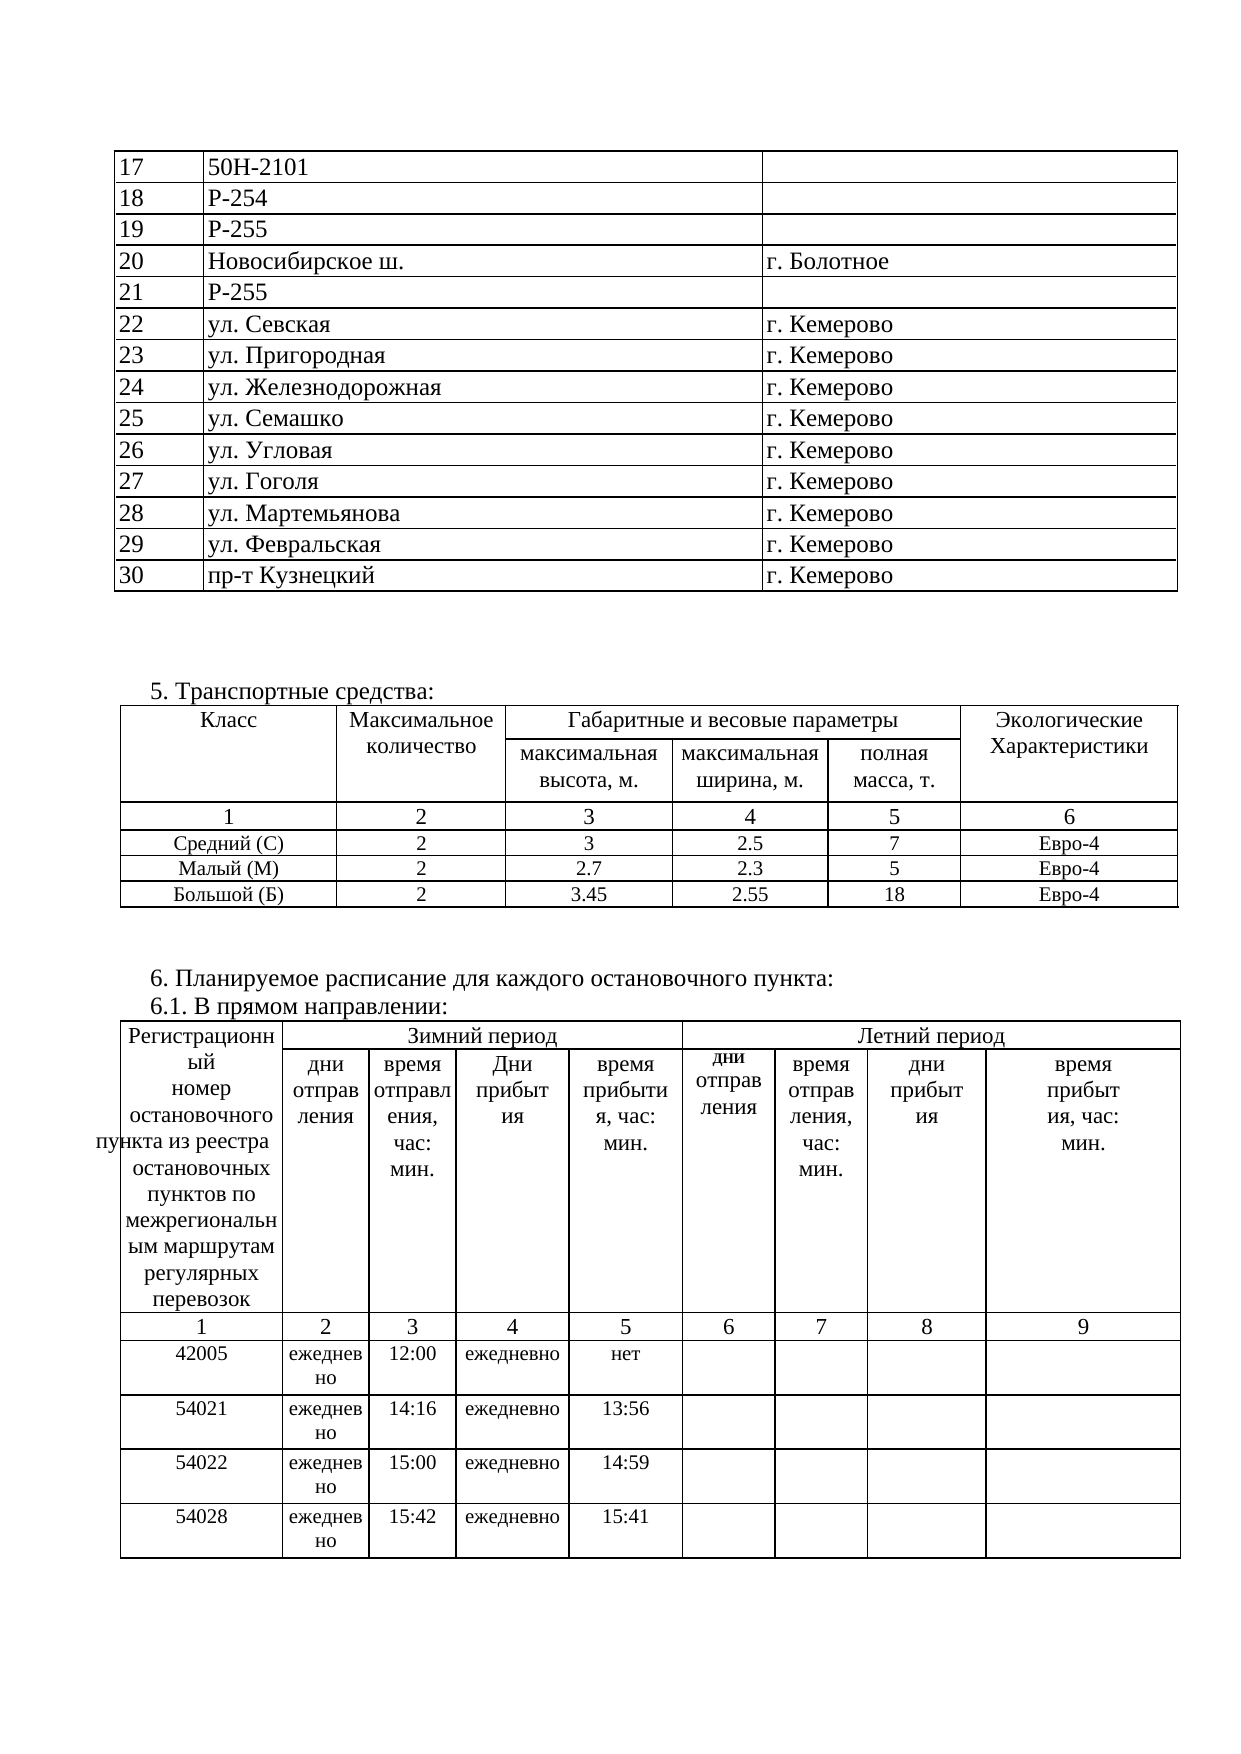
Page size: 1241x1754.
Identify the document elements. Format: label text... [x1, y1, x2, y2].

table_cell 3.45 [506, 882, 672, 906]
table_cell 5 [829, 803, 960, 829]
table_cell [776, 1396, 867, 1448]
table_cell г. Кемерово [763, 465, 1177, 496]
table_cell Р-255 [204, 277, 762, 307]
table_cell 5 [570, 1313, 682, 1339]
table_cell 23 [115, 340, 203, 370]
table_cell Средний (С) [121, 831, 336, 855]
table_cell г. Кемерово [763, 433, 1177, 464]
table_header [121, 1022, 282, 1312]
table_cell ул. Семашко [204, 403, 762, 433]
table_cell 4 [673, 803, 827, 829]
text 6. Планируемое расписание для каждого остановочного пункта: [150, 963, 1090, 991]
table_cell 2 [337, 856, 505, 880]
table_cell 7 [829, 831, 960, 855]
table_cell Новосибирское ш. [204, 246, 762, 276]
table_cell ежедневно [457, 1504, 568, 1557]
table_cell [868, 1396, 985, 1448]
table_cell [763, 152, 1177, 181]
table_cell 1 [121, 803, 336, 829]
table_cell ежедневно [457, 1450, 568, 1503]
table_cell Большой (Б) [121, 882, 336, 906]
table_cell 2.5 [673, 831, 827, 855]
table_cell г. Кемерово [763, 307, 1177, 339]
table_cell [987, 1450, 1180, 1503]
table_cell дни отправ ления [283, 1050, 368, 1312]
table_cell Дни прибыт ия [457, 1050, 568, 1312]
table_cell 5 [829, 856, 960, 880]
table_cell ежедневно [283, 1341, 368, 1394]
table_cell [763, 276, 1177, 307]
table_cell Евро-4 [961, 856, 1177, 880]
table_cell 12:00 [370, 1341, 455, 1394]
table_cell 54022 [121, 1450, 282, 1503]
table_header Габаритные и весовые параметры [506, 706, 960, 738]
table_cell ежедневно [283, 1396, 368, 1448]
table_cell [868, 1450, 985, 1503]
table_cell полная масса, т. [829, 740, 960, 801]
table_cell г. Кемерово [763, 339, 1177, 370]
table_cell [763, 213, 1177, 244]
table_cell [683, 1396, 774, 1448]
table_cell [683, 1341, 774, 1394]
table_cell [868, 1504, 985, 1557]
table_cell 50Н-2101 [204, 152, 762, 181]
table_header Летний период [683, 1022, 1180, 1048]
table_cell 29 [115, 529, 203, 559]
table_cell [776, 1504, 867, 1557]
table_cell 8 [868, 1313, 985, 1339]
table_cell 1 [121, 1313, 282, 1339]
table_cell 19 [115, 214, 203, 244]
table_cell 22 [115, 308, 203, 339]
text 5. Транспортные средства: [150, 676, 1090, 704]
table_cell 18 [829, 882, 960, 906]
table_cell 4 [457, 1313, 568, 1339]
table_cell 21 [115, 277, 203, 307]
table_cell 2 [337, 831, 505, 855]
table_cell 3 [506, 831, 672, 855]
table_cell 42005 [121, 1341, 282, 1394]
table_cell время отправл ения, час: мин. [370, 1050, 455, 1312]
table_cell ДНИ отправ ления [683, 1050, 774, 1312]
text 6.1. В прямом направлении: [150, 991, 1090, 1020]
table_cell максимальная ширина, м. [673, 740, 827, 801]
table_cell 54028 [121, 1504, 282, 1557]
table_cell ул. Угловая [204, 435, 762, 464]
table_cell время прибыти я, час: мин. [570, 1050, 682, 1312]
table_cell 3 [506, 803, 672, 829]
table_cell 18 [115, 183, 203, 213]
table_header Экологические Характеристики [961, 706, 1177, 801]
table_cell 2 [337, 882, 505, 906]
table_cell 2.55 [673, 882, 827, 906]
table_cell [987, 1504, 1180, 1557]
table_cell дни прибыт ия [868, 1050, 985, 1312]
table_cell 2.3 [673, 856, 827, 880]
table_cell 27 [115, 466, 203, 496]
table_header Максимальное количество [337, 706, 505, 801]
table_cell Р-255 [204, 215, 762, 244]
table_cell ежедневно [457, 1341, 568, 1394]
table_cell 24 [115, 371, 203, 402]
table_header Зимний период [283, 1022, 682, 1048]
table_cell [683, 1450, 774, 1503]
table_cell 13:56 [570, 1396, 682, 1448]
table_header Класс [121, 706, 336, 801]
table_cell [683, 1504, 774, 1557]
table_cell 2 [337, 803, 505, 829]
table_cell [987, 1396, 1180, 1448]
table_cell 54021 [121, 1396, 282, 1448]
table_cell [763, 181, 1177, 213]
table_cell нет [570, 1341, 682, 1394]
table_cell ул. Мартемьянова [204, 498, 762, 527]
table_cell 15:00 [370, 1450, 455, 1503]
table_cell г. Кемерово [763, 402, 1177, 433]
table_cell 6 [961, 803, 1177, 829]
table_cell ежедневно [457, 1396, 568, 1448]
table_cell г. Кемерово [763, 528, 1177, 559]
table_cell 3 [370, 1313, 455, 1339]
table_cell 25 [115, 403, 203, 433]
table_cell Евро-4 [961, 882, 1177, 906]
table_cell время отправ ления, час: мин. [776, 1050, 867, 1312]
table_cell 20 [115, 245, 203, 276]
table_cell 17 [115, 152, 203, 181]
table_cell [868, 1341, 985, 1394]
table_cell ул. Железнодорожная [204, 372, 762, 402]
table_cell 9 [987, 1313, 1180, 1339]
table_cell время прибыт ия, час: мин. [987, 1050, 1180, 1312]
table_cell ул. Февральская [204, 529, 762, 559]
table_cell [776, 1341, 867, 1394]
table_cell 2.7 [506, 856, 672, 880]
table_cell 15:42 [370, 1504, 455, 1557]
table_cell ул. Севская [204, 309, 762, 339]
table_cell 7 [776, 1313, 867, 1339]
table_cell 26 [115, 434, 203, 464]
table_cell ул. Пригородная [204, 340, 762, 370]
table_cell [776, 1450, 867, 1503]
table_cell 14:59 [570, 1450, 682, 1503]
table_cell [987, 1341, 1180, 1394]
table_cell 2 [283, 1313, 368, 1339]
table_cell Р-254 [204, 183, 762, 213]
table_cell г. Кемерово [763, 370, 1177, 402]
table_cell 6 [683, 1313, 774, 1339]
table_cell 14:16 [370, 1396, 455, 1448]
table_cell 28 [115, 497, 203, 527]
table_cell г. Кемерово [763, 559, 1177, 590]
table_cell пр-т Кузнецкий [204, 561, 762, 590]
table_cell г. Болотное [763, 244, 1177, 276]
table_cell 15:41 [570, 1504, 682, 1557]
table_cell максимальная высота, м. [506, 740, 672, 801]
table_cell г. Кемерово [763, 496, 1177, 527]
table_cell ул. Гоголя [204, 466, 762, 496]
table_cell ежедневно [283, 1450, 368, 1503]
table_cell ежедневно [283, 1504, 368, 1557]
table_cell Евро-4 [961, 831, 1177, 855]
table_cell Малый (М) [121, 856, 336, 880]
table_cell 30 [115, 560, 203, 590]
